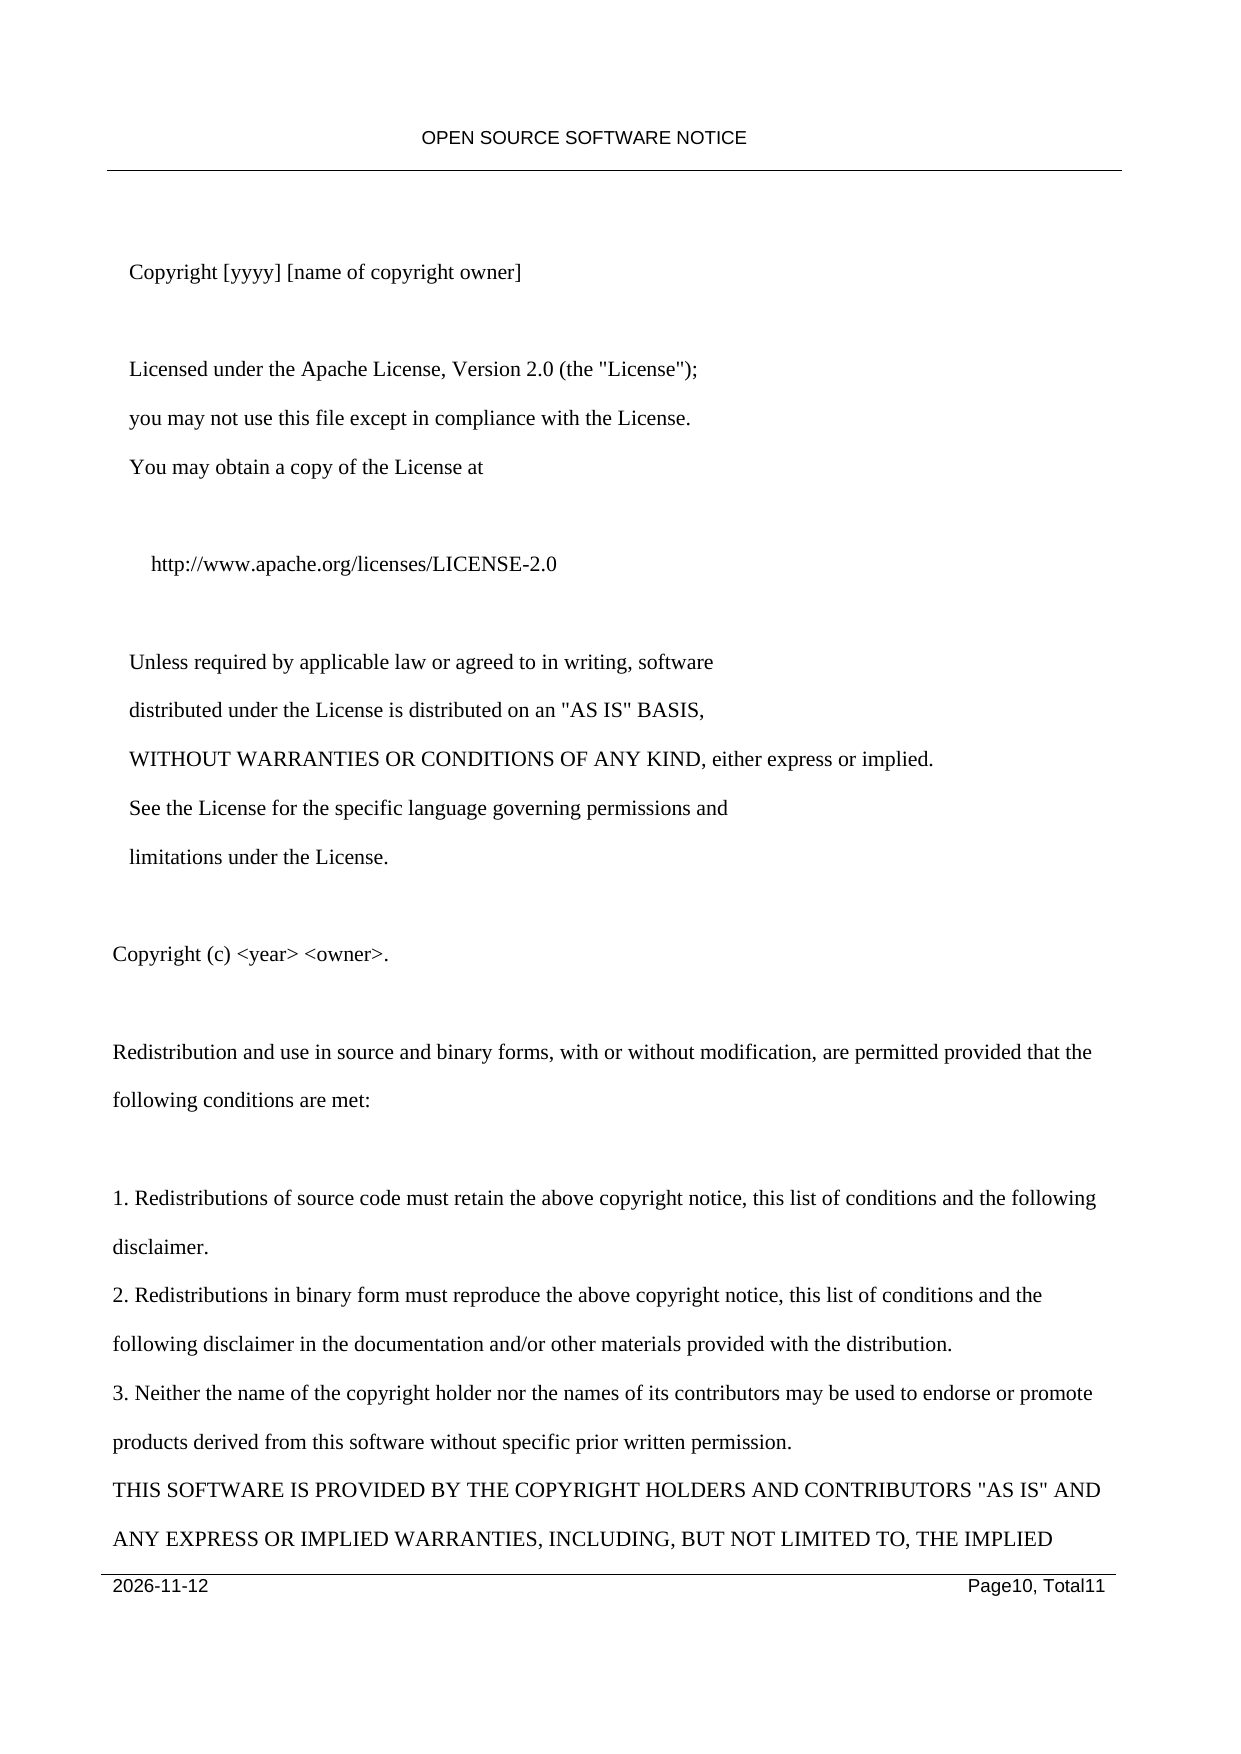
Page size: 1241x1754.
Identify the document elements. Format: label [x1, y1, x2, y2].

text [112, 206, 1128, 1555]
